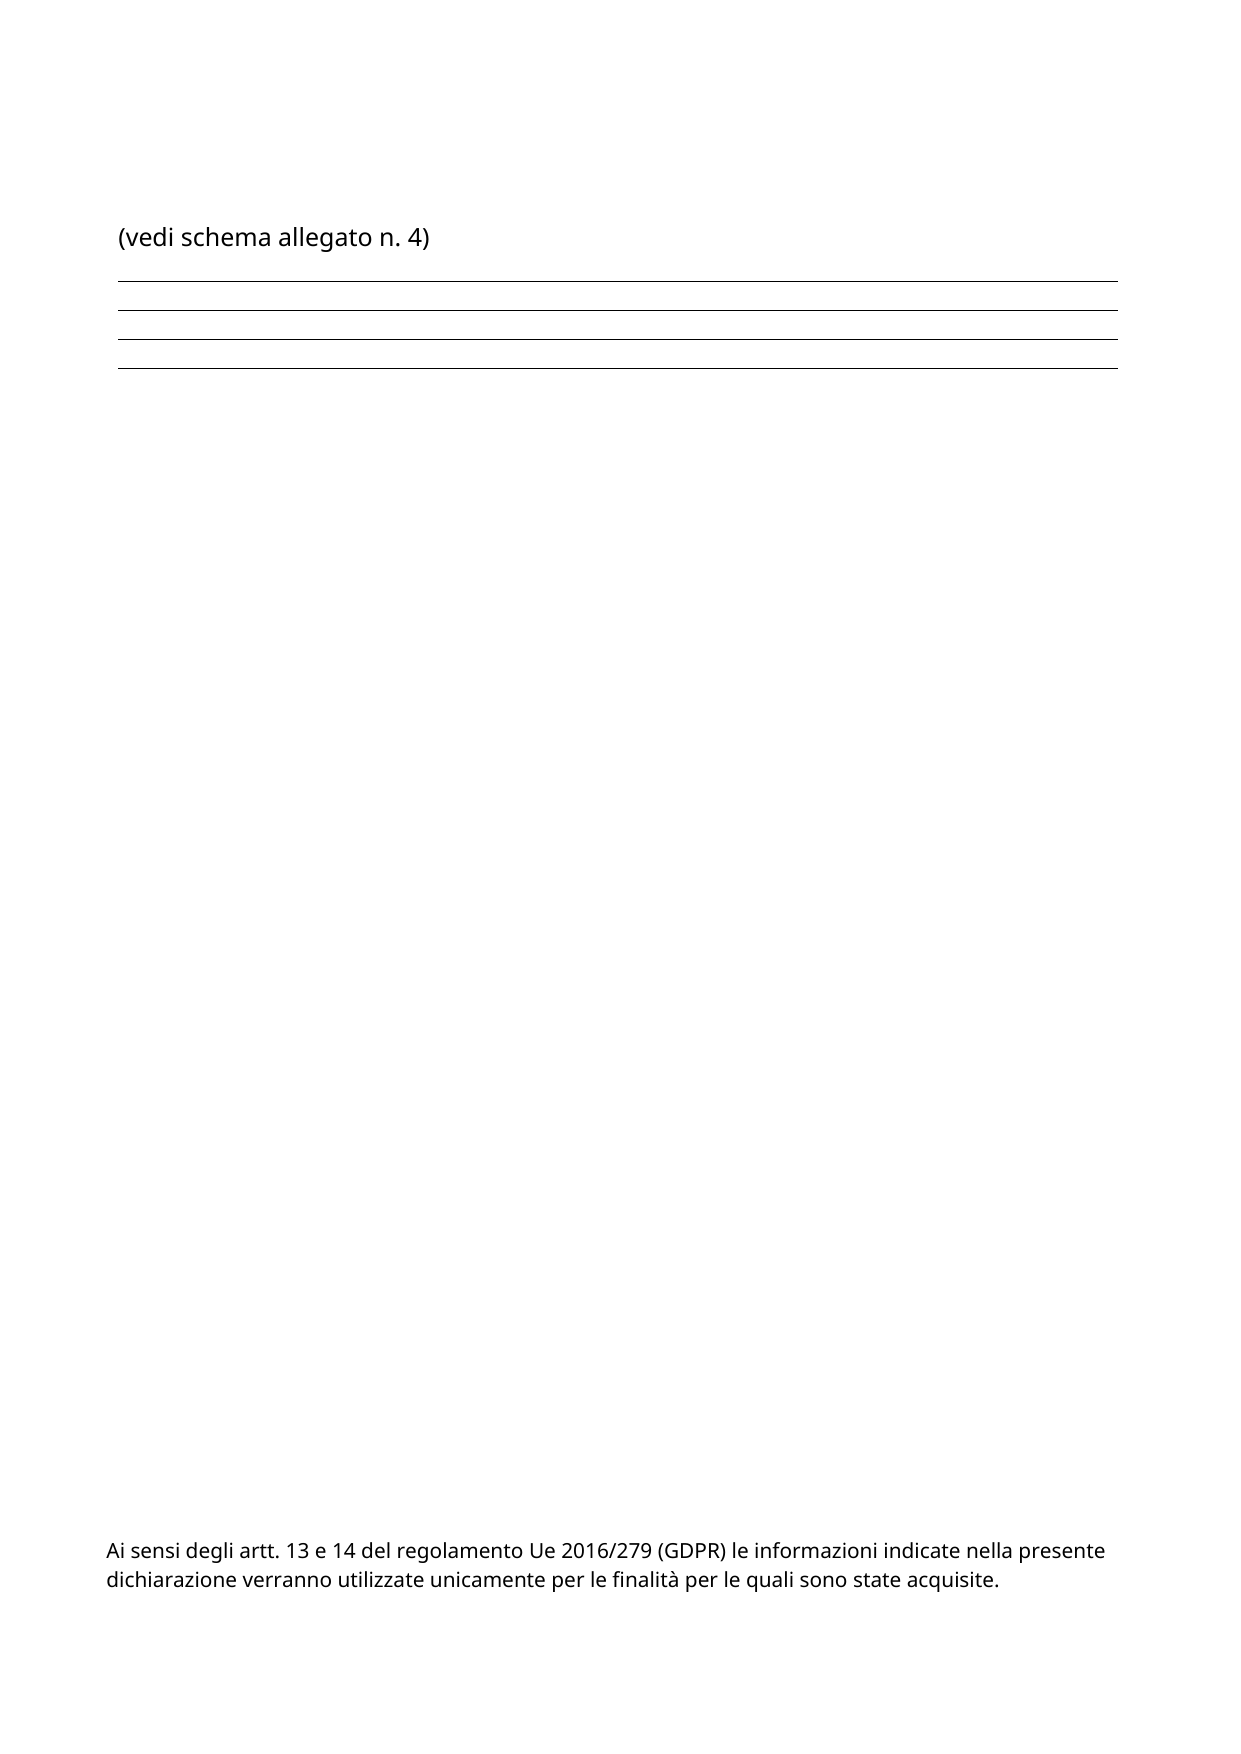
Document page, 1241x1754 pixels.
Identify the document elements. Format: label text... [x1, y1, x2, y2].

text (vedi schema allegato n. 4) [118, 219, 1134, 253]
